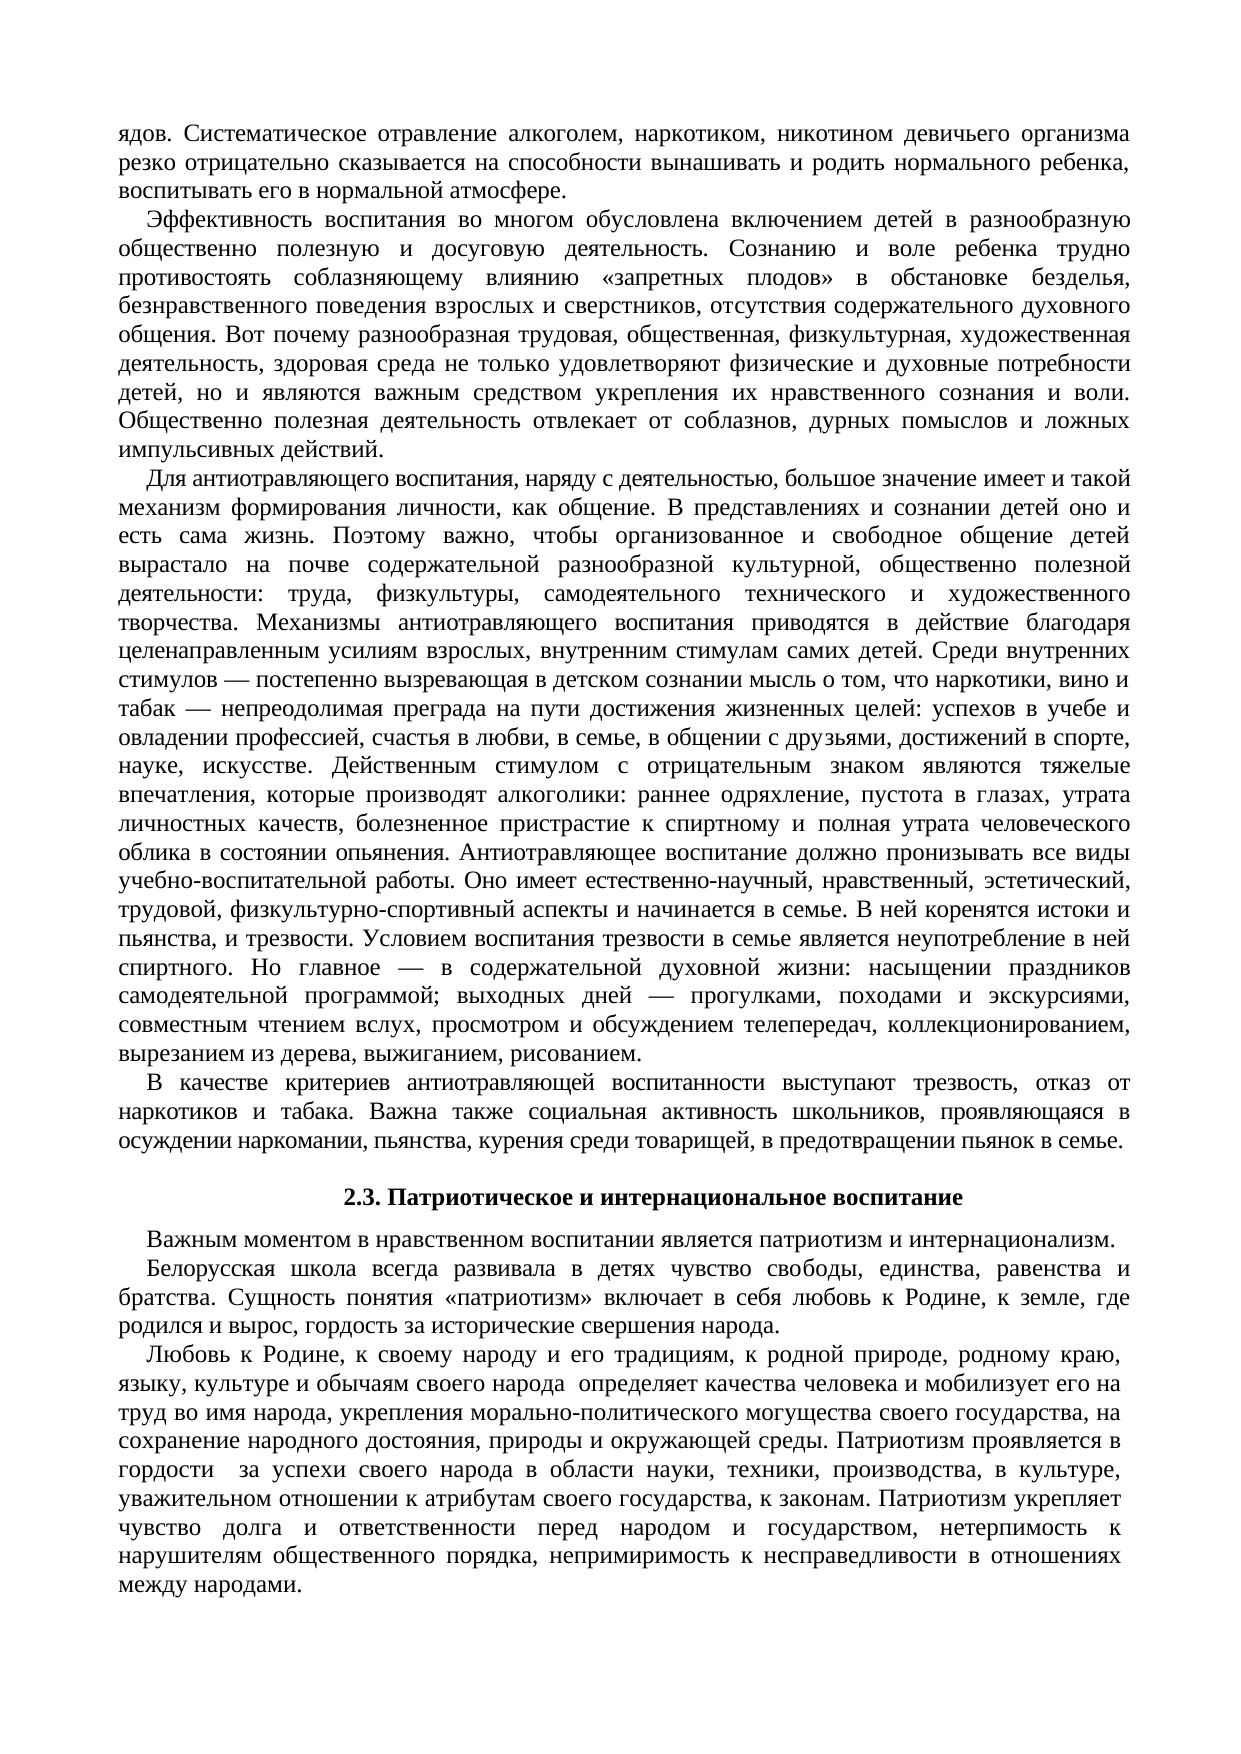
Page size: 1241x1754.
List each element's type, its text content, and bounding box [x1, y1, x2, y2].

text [118, 118, 1131, 204]
text В качестве критериев антиотравляющей воспитанности выступают трезвость, отказ от наркотиков и табака. Важна также социальная активность школьников, проявляющаяся в осуждении наркомании, пьянства, курения среди товарищей, в предотвращении пьянок в семье. [118, 1067, 1131, 1154]
text Белорусская школа всегда развивала в детях чувство свободы, единства, равенства и братства. Сущность понятия «патриотизм» включает в себя любовь к Родине, к земле, где родился и вырос, гордость за исторические свершения народа. [118, 1253, 1131, 1339]
text Важным моментом в нравственном воспитании является патриотизм и интернационализм. [118, 1224, 1131, 1252]
text Эффективность воспитания во многом обусловлена включением детей в разнообразную общественно полезную и досуговую деятельность. Сознанию и воле ребенка трудно противостоять соблазняющему влиянию «запретных плодов» в обстановке безделья, безнравственного поведения взрослых и сверстников, отсутствия содержательного духовного общения. Вот почему разнообразная трудовая, общественная, физкультурная, художественная деятельность, здоровая среда не только удовлетворяют физические и духовные потребности детей, но и являются важным средством укрепления их нравственного сознания и воли. Общественно полезная деятельность отвлекает от соблазнов, дурных помыслов и ложных импульсивных действий. [118, 204, 1131, 463]
text Для антиотравляющего воспитания, наряду с деятельностью, большое значение имеет и такой механизм формирования личности, как общение. В представлениях и сознании детей оно и есть сама жизнь. Поэтому важно, чтобы организованное и свободное общение детей вырастало на почве содержательной разнообразной культурной, общественно полезной деятельности: труда, физкультуры, самодеятельного технического и художественного творчества. Механизмы антиотравляющего воспитания приводятся в действие благодаря целенаправленным усилиям взрослых, внутренним стимулам самих детей. Среди внутренних стимулов — постепенно вызревающая в детском сознании мысль о том, что наркотики, вино и табак — непреодолимая преграда на пути достижения жизненных целей: успехов в учебе и овладении профессией, счастья в любви, в семье, в общении с друзьями, достижений в спорте, науке, искусстве. Действенным стимулом с отрицательным знаком являются тяжелые впечатления, которые производят алкоголики: раннее одряхление, пустота в глазах, утрата личностных качеств, болезненное пристрастие к спиртному и полная утрата человеческого облика в состоянии опьянения. Антиотравляющее воспитание должно пронизывать все виды учебно-воспитательной работы. Оно имеет естественно-научный, нравственный, эстетический, трудовой, физкультурно-спортивный аспекты и начинается в семье. В ней коренятся истоки и пьянства, и трезвости. Условием воспитания трезвости в семье является неупотребление в ней спиртного. Но главное — в содержательной духовной жизни: насыщении праздников самодеятельной программой; выходных дней — прогулками, походами и экскурсиями, совместным чтением вслух, просмотром и обсуждением телепередач, коллекционированием, вырезанием из дерева, выжиганием, рисованием. [118, 463, 1131, 1067]
text Любовь к Родине, к своему народу и его традициям, к родной природе, родному краю, языку, культуре и обычаям своего народа определяет качества человека и мобилизует его на труд во имя народа, укрепления морально-политического могущества своего государства, на сохранение народного достояния, природы и окружающей среды. Патриотизм проявляется в гордости за успехи своего народа в области науки, техники, производства, в культуре, уважительном отношении к атрибутам своего государства, к законам. Патриотизм укрепляет чувство долга и ответственности перед народом и государством, нетерпимость к нарушителям общественного порядка, непримиримость к несправедливости в отношениях между народами. [118, 1339, 1122, 1598]
subtitle 2.3. Патриотическое и интернациональное воспитание [148, 1182, 1131, 1211]
